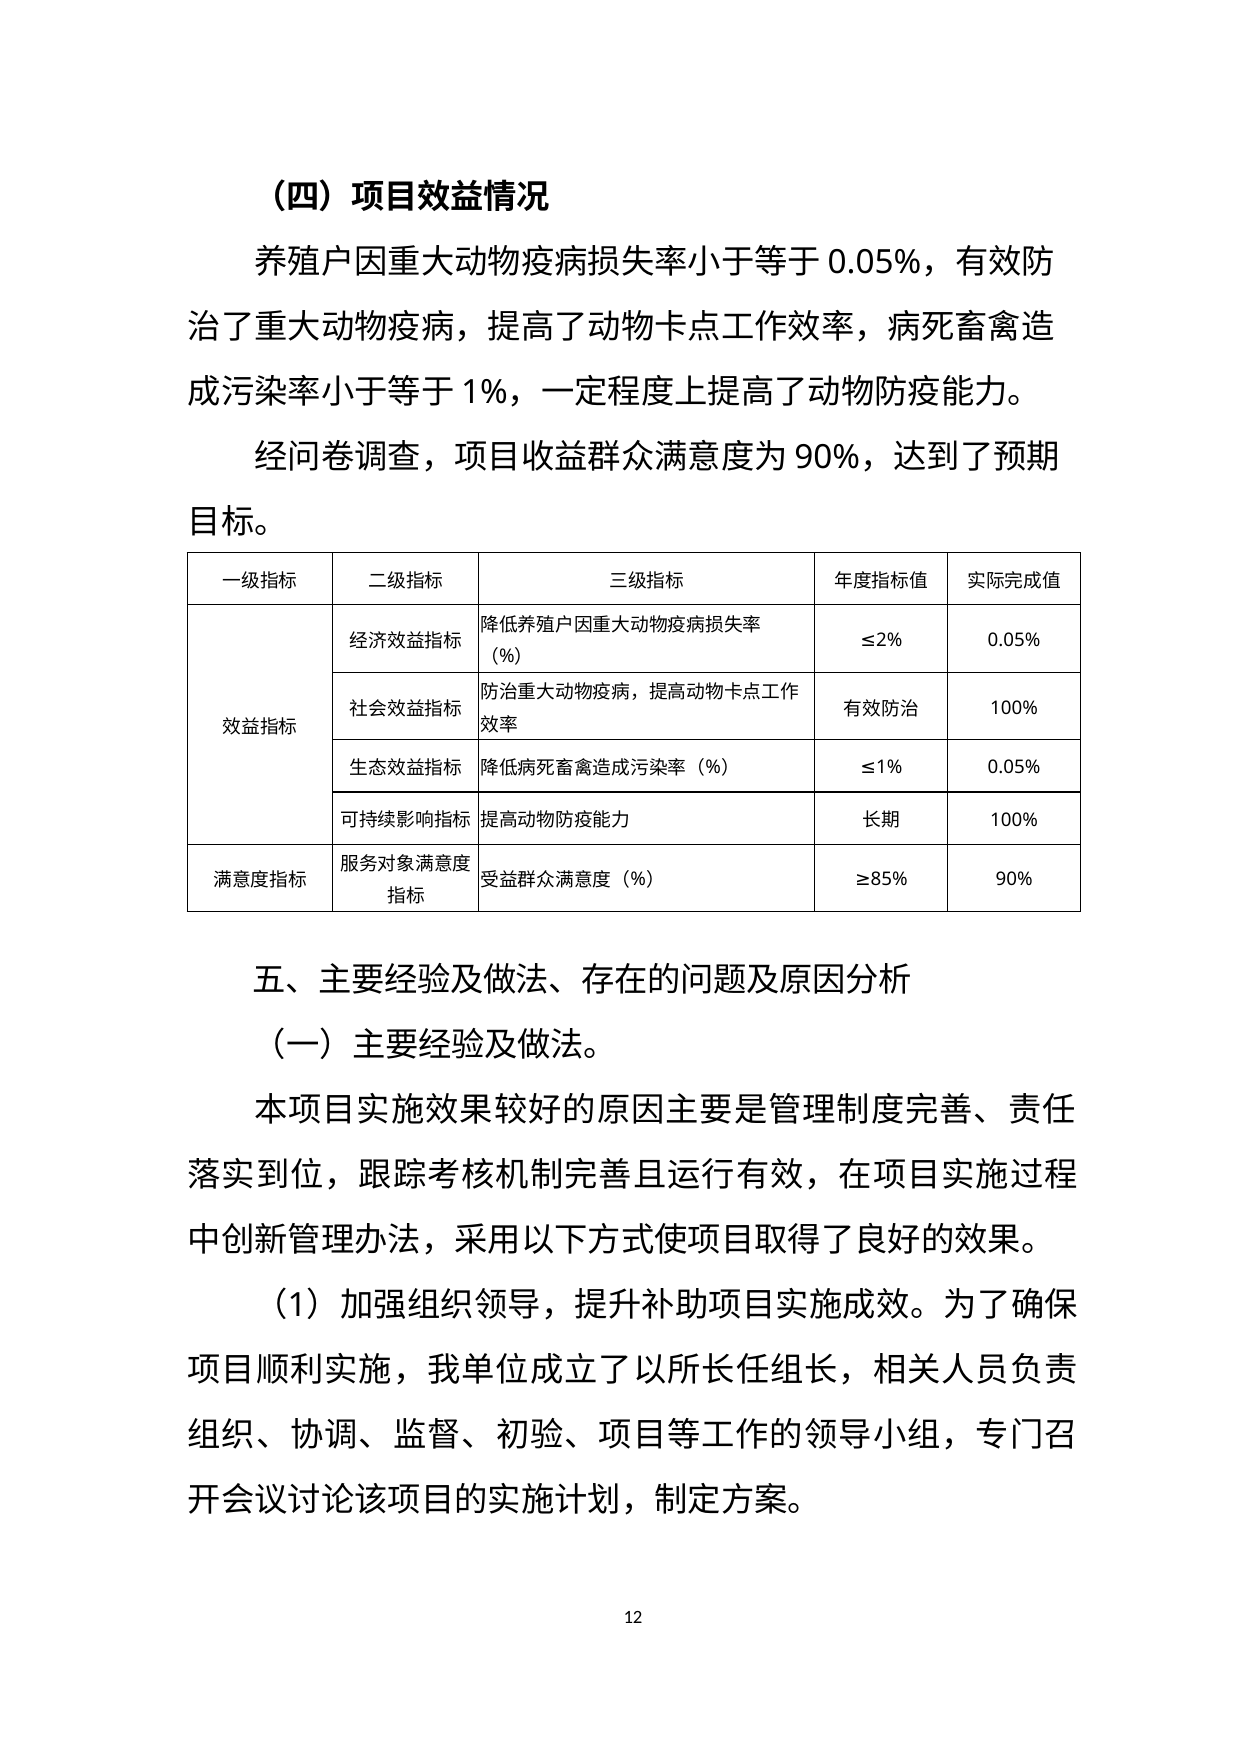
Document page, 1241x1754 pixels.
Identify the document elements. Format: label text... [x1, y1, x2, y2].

table_cell ≤2% [815, 605, 947, 672]
text 本项目实施效果较好的原因主要是管理制度完善、责任落实到位，跟踪考核机制完善且运行有效，在项目实施过程中创新管理办法，采用以下方式使项目取得了良好的效果。 [187, 1074, 1078, 1269]
table_cell ≤1% [815, 740, 947, 791]
table_cell 生态效益指标 [333, 740, 478, 791]
table_header 三级指标 [479, 553, 814, 604]
table_cell 0.05% [948, 605, 1080, 672]
table_cell ≥85% [815, 845, 947, 911]
list 加强组织领导，提升补助项目实施成效。为了确保项目顺利实施，我单位成立了以所长任组长，相关人员负责组织、协调、监督、初验、项目等工作的领导小组，专门召开会议讨论该项目的实施计划，制定方案。 [187, 1269, 1078, 1529]
table_cell 长期 [815, 793, 947, 843]
table_cell 受益群众满意度（%） [479, 845, 814, 911]
table_header 二级指标 [333, 553, 478, 604]
text （四）项目效益情况 [187, 162, 1078, 227]
table_cell 100% [948, 673, 1080, 739]
list 主要经验及做法。 [187, 1009, 1078, 1074]
subtitle 养殖户因重大动物疫病损失率小于等于0.05%，有效防治了重大动物疫病，提高了动物卡点工作效率，病死畜禽造成污染率小于等于1%，一定程度上提高了动物防疫能力。 [187, 227, 1078, 422]
table_cell 90% [948, 845, 1080, 911]
table_cell 100% [948, 793, 1080, 843]
table_cell 服务对象满意度指标 [333, 845, 478, 911]
table_header 一级指标 [188, 553, 332, 604]
table_header 年度指标值 [815, 553, 947, 604]
table_cell 提高动物防疫能力 [479, 793, 814, 843]
table_cell 可持续影响指标 [333, 793, 478, 843]
table_cell 满意度指标 [188, 845, 332, 911]
table_cell 防治重大动物疫病，提高动物卡点工作效率 [479, 673, 814, 739]
table_cell 经济效益指标 [333, 605, 478, 672]
table_cell 降低病死畜禽造成污染率（%） [479, 740, 814, 791]
table_cell 有效防治 [815, 673, 947, 739]
table_cell 降低养殖户因重大动物疫病损失率（%） [479, 605, 814, 672]
table_cell 社会效益指标 [333, 673, 478, 739]
table_cell 0.05% [948, 740, 1080, 791]
table_cell 效益指标 [188, 605, 332, 843]
text 五、主要经验及做法、存在的问题及原因分析 [187, 944, 1078, 1009]
table_header 实际完成值 [948, 553, 1080, 604]
subtitle 经问卷调查，项目收益群众满意度为90%，达到了预期目标。 [187, 422, 1078, 552]
